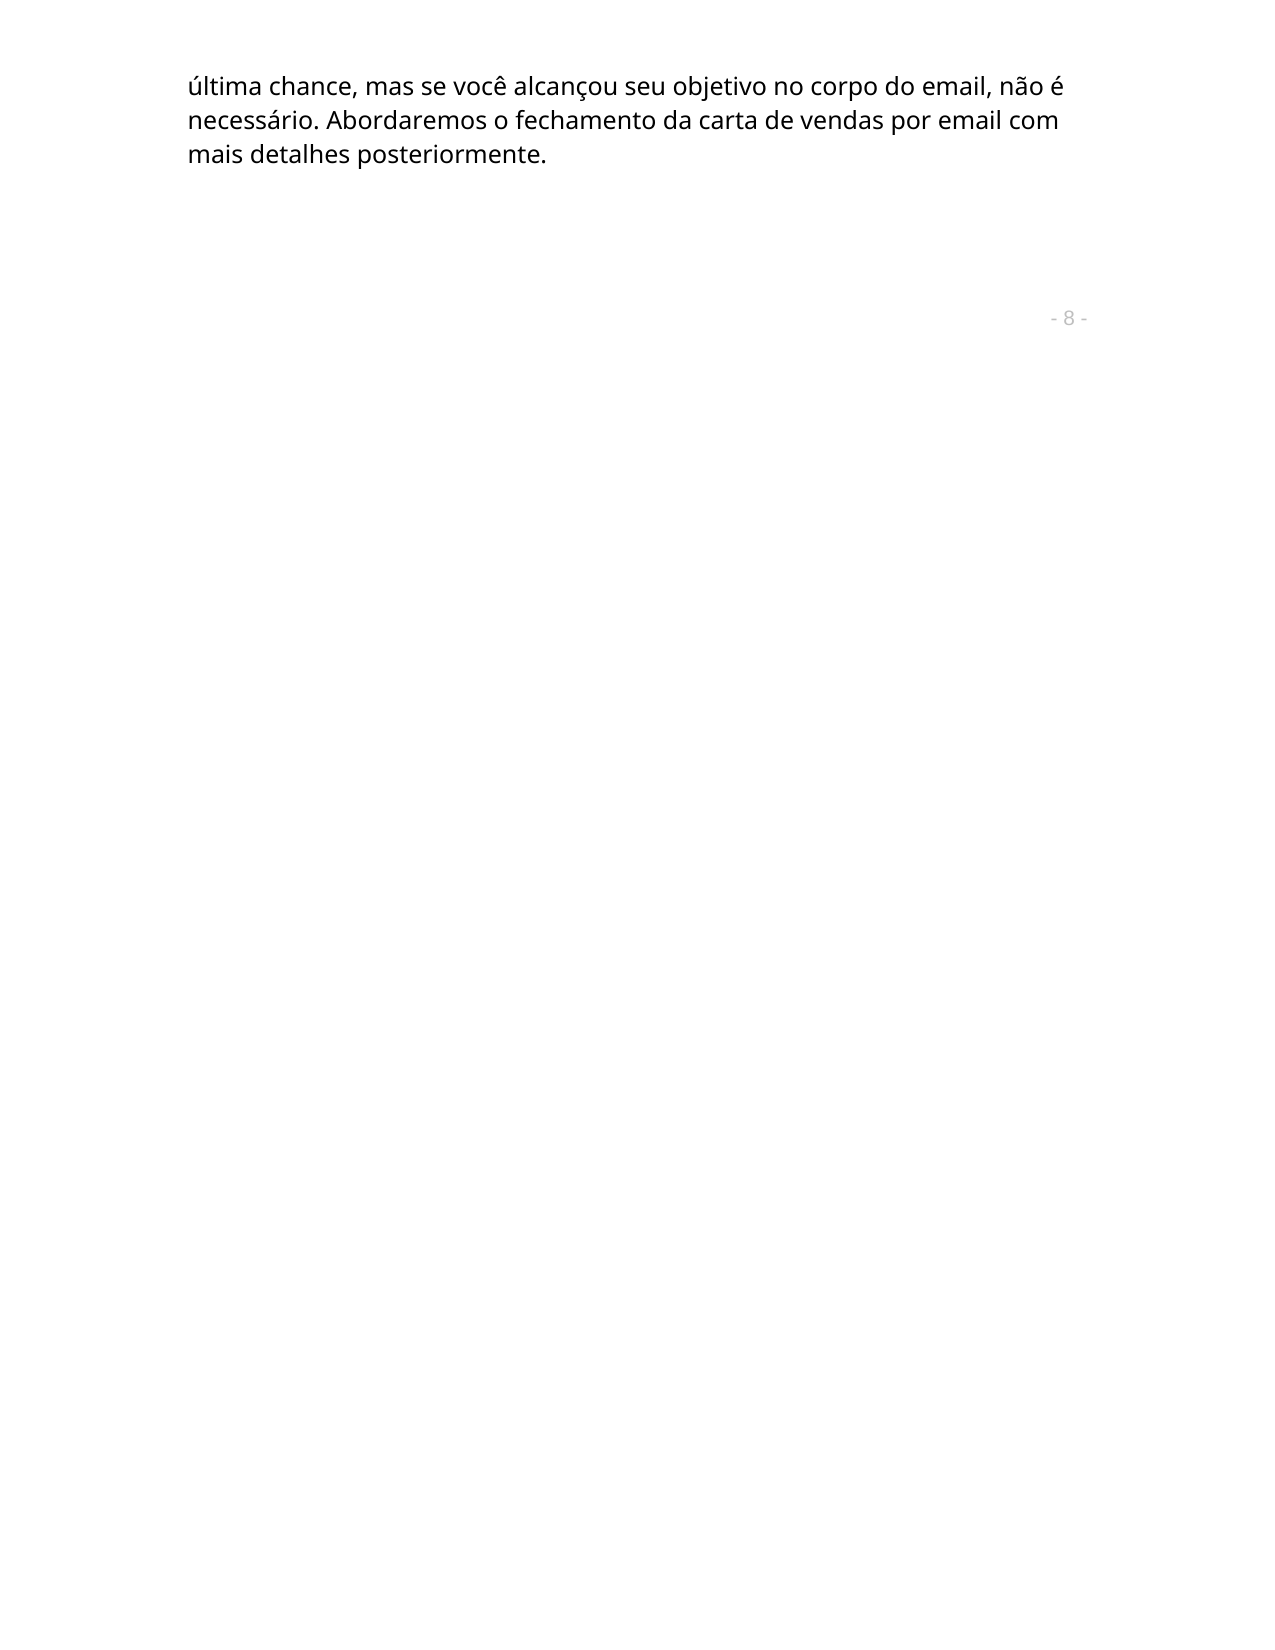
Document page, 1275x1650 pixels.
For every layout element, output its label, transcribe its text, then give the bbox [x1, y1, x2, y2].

text - 8 - [187, 306, 1098, 329]
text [187, 69, 1087, 171]
